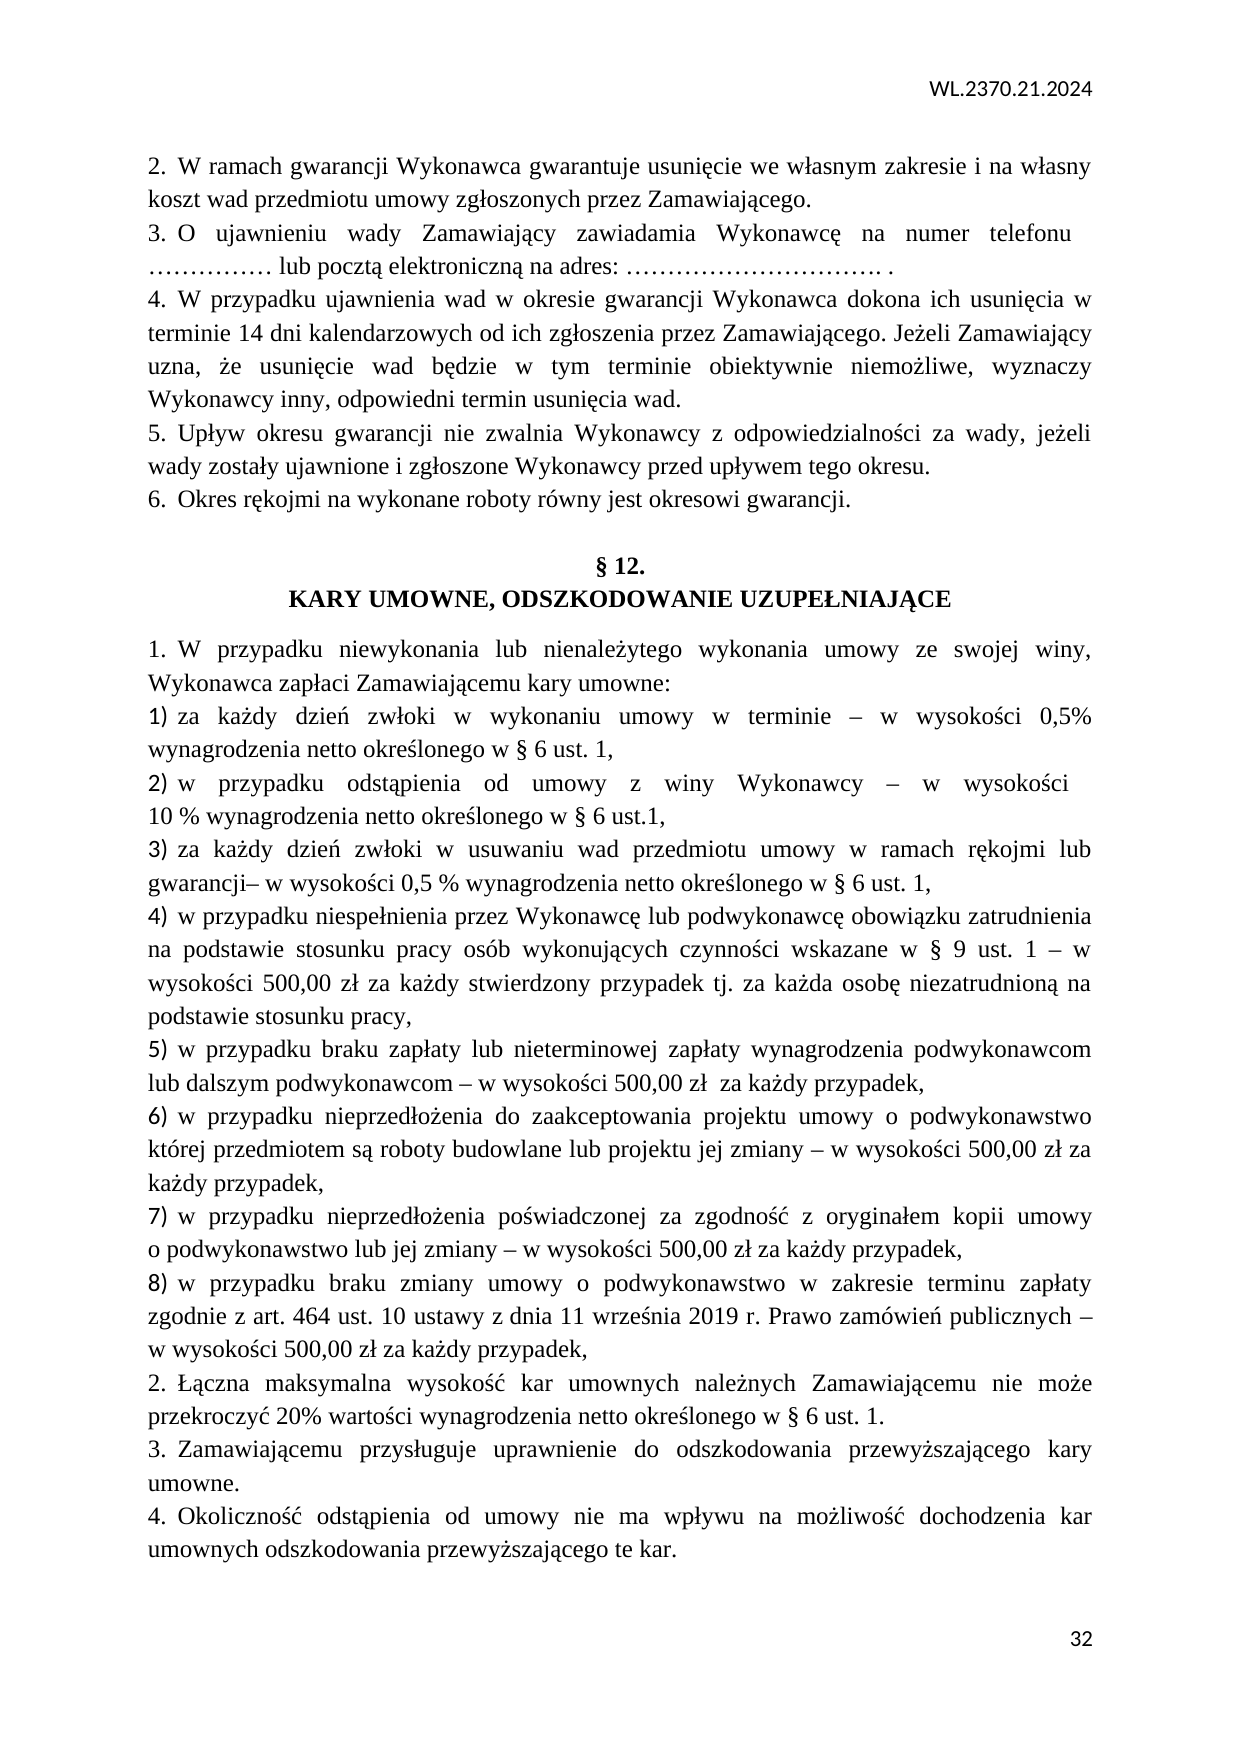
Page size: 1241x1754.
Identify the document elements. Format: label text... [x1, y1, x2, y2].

list W przypadku niewykonania lub nienależytego wykonania umowy ze swojej winy, Wykonawca zapłaci Zamawiającemu kary umowne: [148, 631, 1093, 698]
text § 12. [148, 548, 1093, 581]
text KARY UMOWNE, ODSZKODOWANIE UZUPEŁNIAJĄCE [148, 581, 1093, 614]
list za każdy dzień zwłoki w usuwaniu wad przedmiotu umowy w ramach rękojmi lub gwarancji– w wysokości 0,5 % wynagrodzenia netto określonego w § 6 ust. 1, [148, 831, 1093, 898]
list za każdy dzień zwłoki w wykonaniu umowy w terminie – w wysokości 0,5% wynagrodzenia netto określonego w § 6 ust. 1, [148, 698, 1093, 764]
list w przypadku niespełnienia przez Wykonawcę lub podwykonawcę obowiązku zatrudnienia na podstawie stosunku pracy osób wykonujących czynności wskazane w § 9 ust. 1 – w wysokości 500,00 zł za każdy stwierdzony przypadek tj. za każda osobę niezatrudnioną na podstawie stosunku pracy, [148, 898, 1093, 1031]
list W przypadku ujawnienia wad w okresie gwarancji Wykonawca dokona ich usunięcia w terminie 14 dni kalendarzowych od ich zgłoszenia przez Zamawiającego. Jeżeli Zamawiający uzna, że usunięcie wad będzie w tym terminie obiektywnie niemożliwe, wyznaczy Wykonawcy inny, odpowiedni termin usunięcia wad. [148, 281, 1093, 414]
list w przypadku nieprzedłożenia poświadczonej za zgodność z oryginałem kopii umowy o podwykonawstwo lub jej zmiany – w wysokości 500,00 zł za każdy przypadek, [148, 1198, 1093, 1264]
list O ujawnieniu wady Zamawiający zawiadamia Wykonawcę na numer telefonu …………… lub pocztą elektroniczną na adres: …………………………. . [148, 214, 1093, 281]
list Okres rękojmi na wykonane roboty równy jest okresowi gwarancji. [148, 481, 1093, 514]
list w przypadku nieprzedłożenia do zaakceptowania projektu umowy o podwykonawstwo której przedmiotem są roboty budowlane lub projektu jej zmiany – w wysokości 500,00 zł za każdy przypadek, [148, 1098, 1093, 1198]
list Upływ okresu gwarancji nie zwalnia Wykonawcy z odpowiedzialności za wady, jeżeli wady zostały ujawnione i zgłoszone Wykonawcy przed upływem tego okresu. [148, 414, 1093, 481]
list Zamawiającemu przysługuje uprawnienie do odszkodowania przewyższającego kary umowne. [148, 1431, 1093, 1498]
list w przypadku braku zmiany umowy o podwykonawstwo w zakresie terminu zapłaty zgodnie z art. 464 ust. 10 ustawy z dnia 11 września 2019 r. Prawo zamówień publicznych – w wysokości 500,00 zł za każdy przypadek, [148, 1264, 1093, 1364]
list Łączna maksymalna wysokość kar umownych należnych Zamawiającemu nie może przekroczyć 20% wartości wynagrodzenia netto określonego w § 6 ust. 1. [148, 1364, 1093, 1431]
list w przypadku odstąpienia od umowy z winy Wykonawcy – w wysokości 10 % wynagrodzenia netto określonego w § 6 ust.1, [148, 764, 1093, 831]
list W ramach gwarancji Wykonawca gwarantuje usunięcie we własnym zakresie i na własny koszt wad przedmiotu umowy zgłoszonych przez Zamawiającego. [148, 148, 1093, 214]
list Okoliczność odstąpienia od umowy nie ma wpływu na możliwość dochodzenia kar umownych odszkodowania przewyższającego te kar. [148, 1498, 1093, 1564]
list w przypadku braku zapłaty lub nieterminowej zapłaty wynagrodzenia podwykonawcom lub dalszym podwykonawcom – w wysokości 500,00 zł za każdy przypadek, [148, 1031, 1093, 1098]
